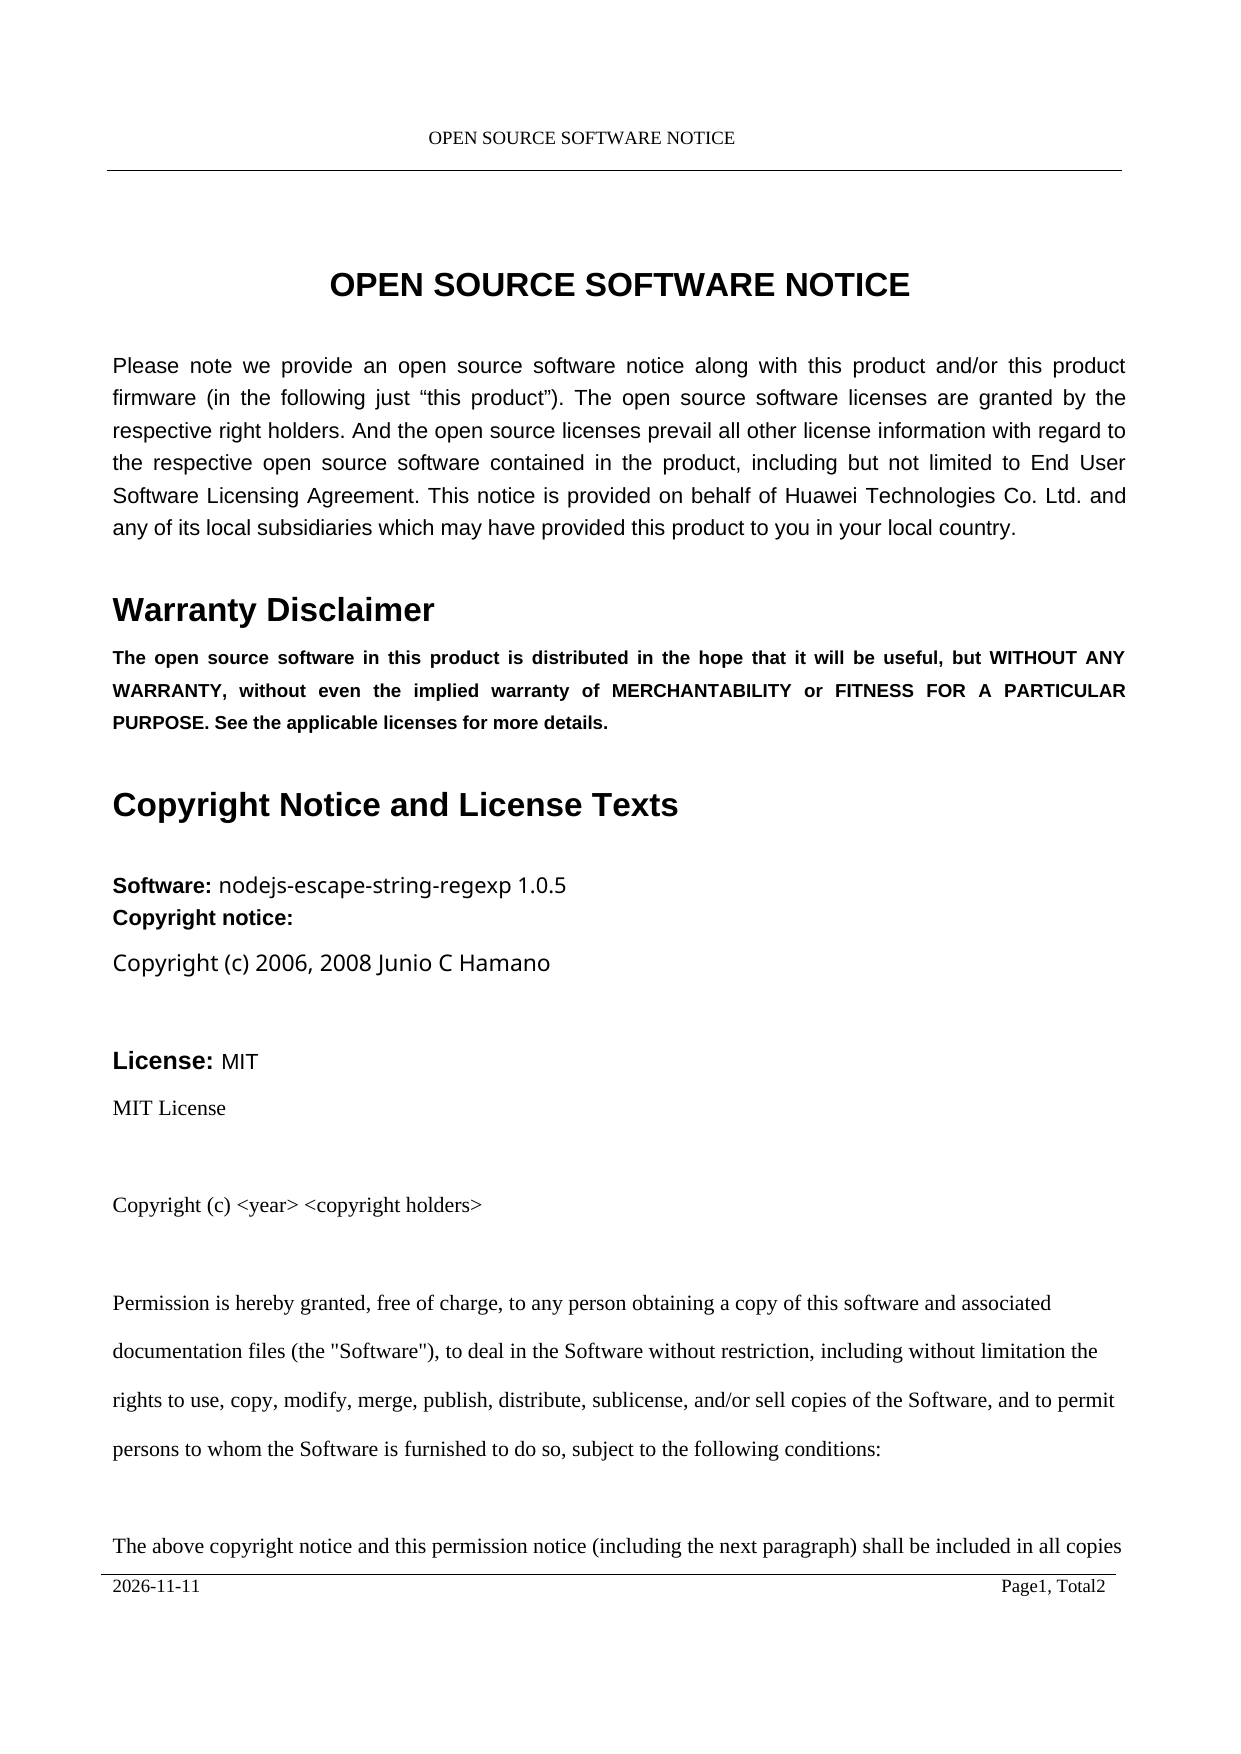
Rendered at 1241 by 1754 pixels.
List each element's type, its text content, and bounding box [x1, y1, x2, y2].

text Please note we provide an open source software notice along with this product and/or this product firmware (in the following just “this product”). The open source software licenses are granted by the respective right holders. And the open source licenses prevail all other license information with regard to the respective open source software contained in the product, including but not limited to End User Software Licensing Agreement. This notice is provided on behalf of Huawei Technologies Co. Ltd. and any of its local subsidiaries which may have provided this product to you in your local country. [112, 349, 1128, 544]
text The open source software in this product is distributed in the hope that it will be useful, but WITHOUT ANY WARRANTY, without even the implied warranty of MERCHANTABILITY or FITNESS FOR A PARTICULAR PURPOSE. See the applicable licenses for more details. [112, 641, 1128, 739]
text License: MIT [112, 1044, 1128, 1077]
text Software: nodejs-escape-string-regexp 1.0.5 [112, 869, 1128, 901]
text Copyright notice: [112, 901, 1128, 934]
text Copyright (c) 2006, 2008 Junio C Hamano [112, 947, 1128, 1028]
text Warranty Disclaimer [112, 576, 1128, 641]
text OPEN SOURCE SOFTWARE NOTICE [112, 251, 1128, 316]
text Copyright Notice and License Texts [112, 771, 1128, 836]
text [112, 1091, 1128, 1562]
